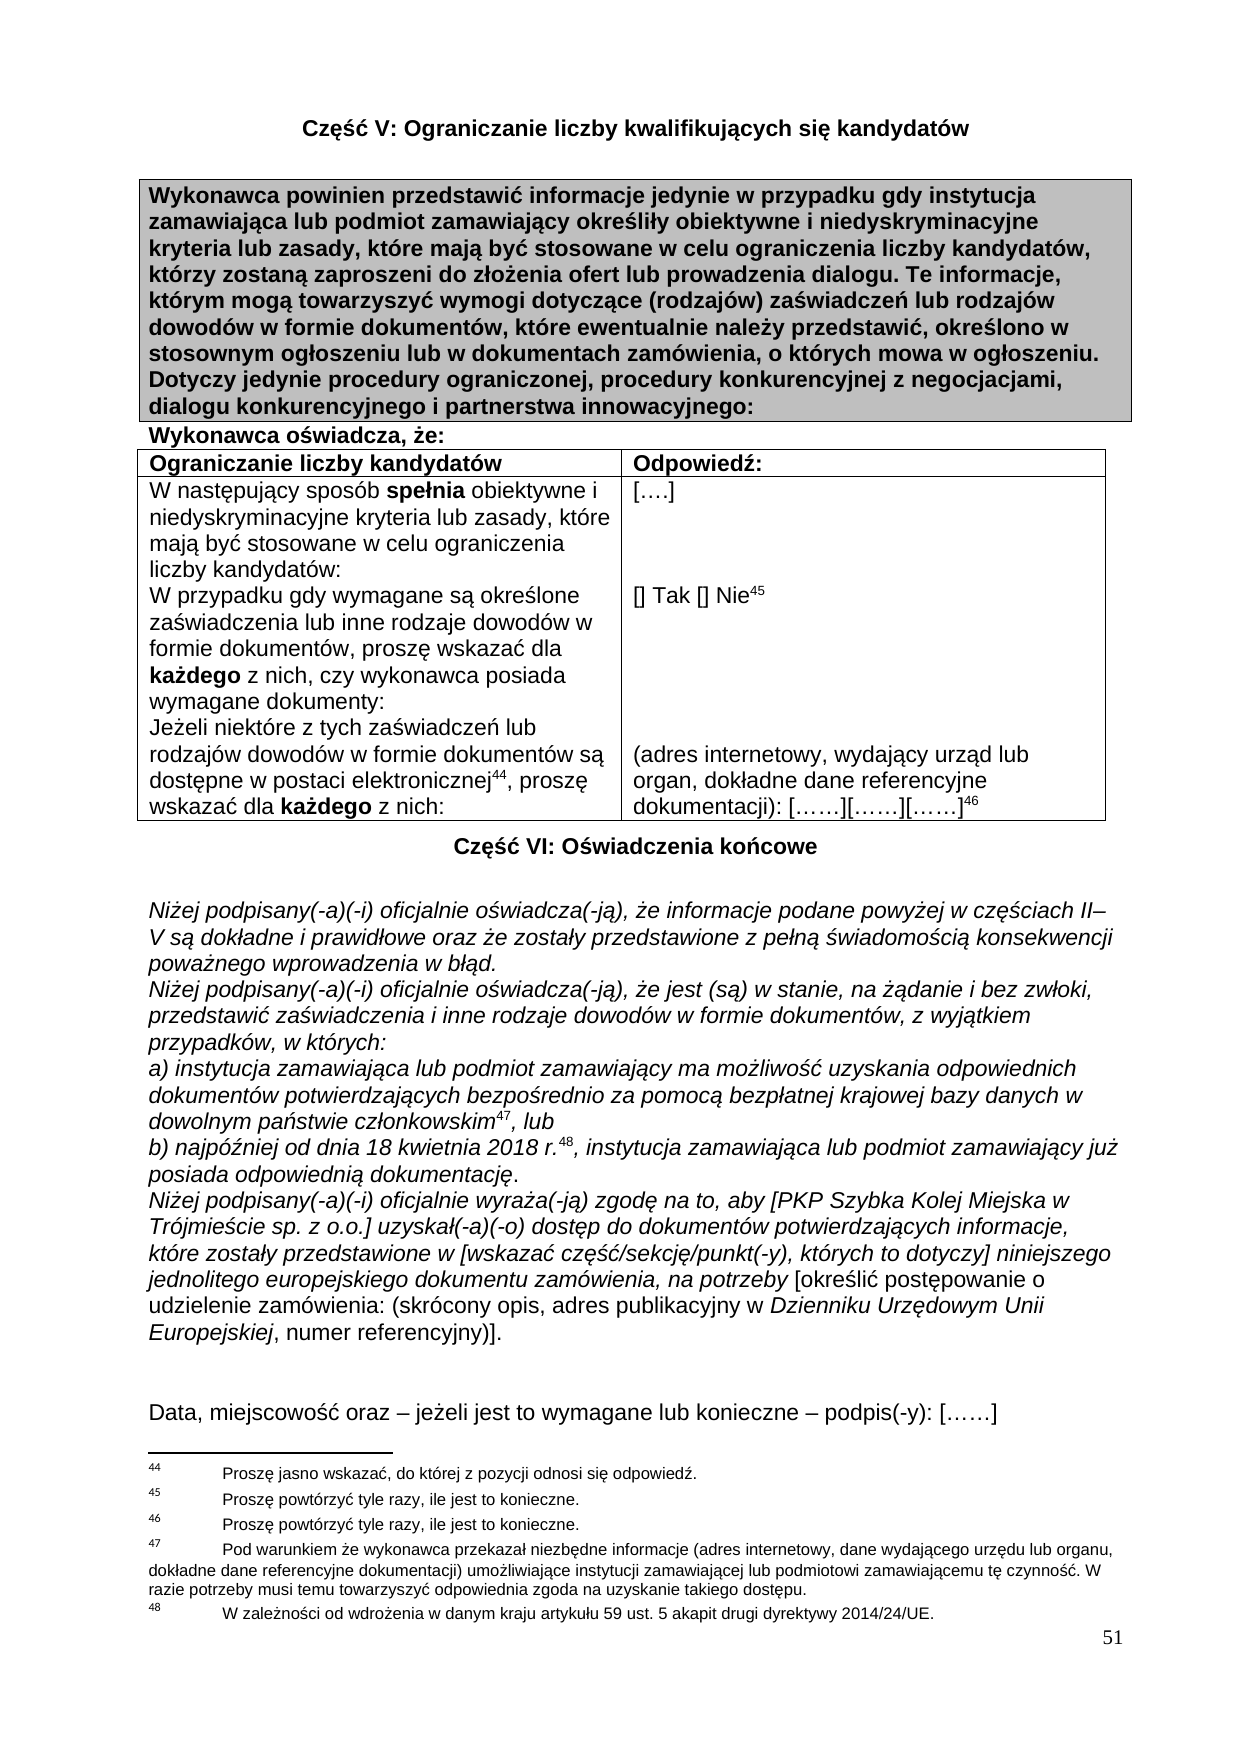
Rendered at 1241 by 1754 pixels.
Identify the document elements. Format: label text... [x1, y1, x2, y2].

text Wykonawca oświadcza, że: [148, 422, 1122, 449]
table_header Ograniczanie liczby kandydatów [138, 450, 621, 476]
title Część V: Ograniczanie liczby kwalifikujących się kandydatów [148, 115, 1122, 141]
text Niżej podpisany(-a)(-i) oficjalnie oświadcza(-ją), że jest (są) w stanie, na żądanie i bez zwłoki, przedstawić zaświadczenia i inne rodzaje dowodów w formie dokumentów, z wyjątkiem przypadków, w których: [148, 976, 1122, 1055]
text Niżej podpisany(-a)(-i) oficjalnie wyraża(-ją) zgodę na to, aby [PKP Szybka Kolej Miejska w Trójmieście sp. z o.o.] uzyskał(-a)(-o) dostęp do dokumentów potwierdzających informacje, które zostały przedstawione w [wskazać część/sekcję/punkt(-y), których to dotyczy] niniejszego jednolitego europejskiego dokumentu zamówienia, na potrzeby [określić postępowanie o udzielenie zamówienia: (skrócony opis, adres publikacyjny w Dzienniku Urzędowym Unii Europejskiej, numer referencyjny)]. [148, 1187, 1122, 1345]
title Część VI: Oświadczenia końcowe [148, 833, 1122, 859]
table_header Odpowiedź: [622, 450, 1105, 476]
text a) instytucja zamawiająca lub podmiot zamawiający ma możliwość uzyskania odpowiednich dokumentów potwierdzających bezpośrednio za pomocą bezpłatnej krajowej bazy danych w dowolnym państwie członkowskim, lub [148, 1055, 1122, 1134]
text Data, miejscowość oraz – jeżeli jest to wymagane lub konieczne – podpis(-y): [……] [148, 1399, 1122, 1425]
table_cell W następujący sposób spełnia obiektywne i niedyskryminacyjne kryteria lub zasady, które mają być stosowane w celu ograniczenia liczby kandydatów: W przypadku gdy wymagane są określone zaświadczenia lub inne rodzaje dowodów w formie dokumentów, proszę wskazać dla każdego z nich, czy wykonawca posiada wymagane dokumenty: Jeżeli niektóre z tych zaświadczeń lub rodzajów dowodów w formie dokumentów są dostępne w postaci elektronicznej, proszę wskazać dla każdego z nich: [138, 477, 621, 820]
text Wykonawca powinien przedstawić informacje jedynie w przypadku gdy instytucja zamawiająca lub podmiot zamawiający określiły obiektywne i niedyskryminacyjne kryteria lub zasady, które mają być stosowane w celu ograniczenia liczby kandydatów, którzy zostaną zaproszeni do złożenia ofert lub prowadzenia dialogu. Te informacje, którym mogą towarzyszyć wymogi dotyczące (rodzajów) zaświadczeń lub rodzajów dowodów w formie dokumentów, które ewentualnie należy przedstawić, określono w stosownym ogłoszeniu lub w dokumentach zamówienia, o których mowa w ogłoszeniu. Dotyczy jedynie procedury ograniczonej, procedury konkurencyjnej z negocjacjami, dialogu konkurencyjnego i partnerstwa innowacyjnego: [140, 180, 1131, 421]
text b) najpóźniej od dnia 18 kwietnia 2018 r., instytucja zamawiająca lub podmiot zamawiający już posiada odpowiednią dokumentację. [148, 1134, 1122, 1187]
text Niżej podpisany(-a)(-i) oficjalnie oświadcza(-ją), że informacje podane powyżej w częściach II–V są dokładne i prawidłowe oraz że zostały przedstawione z pełną świadomością konsekwencji poważnego wprowadzenia w błąd. [148, 897, 1122, 976]
table_cell [….] [] Tak [] Nie (adres internetowy, wydający urząd lub organ, dokładne dane referencyjne dokumentacji): [……][……][……] [622, 477, 1105, 820]
